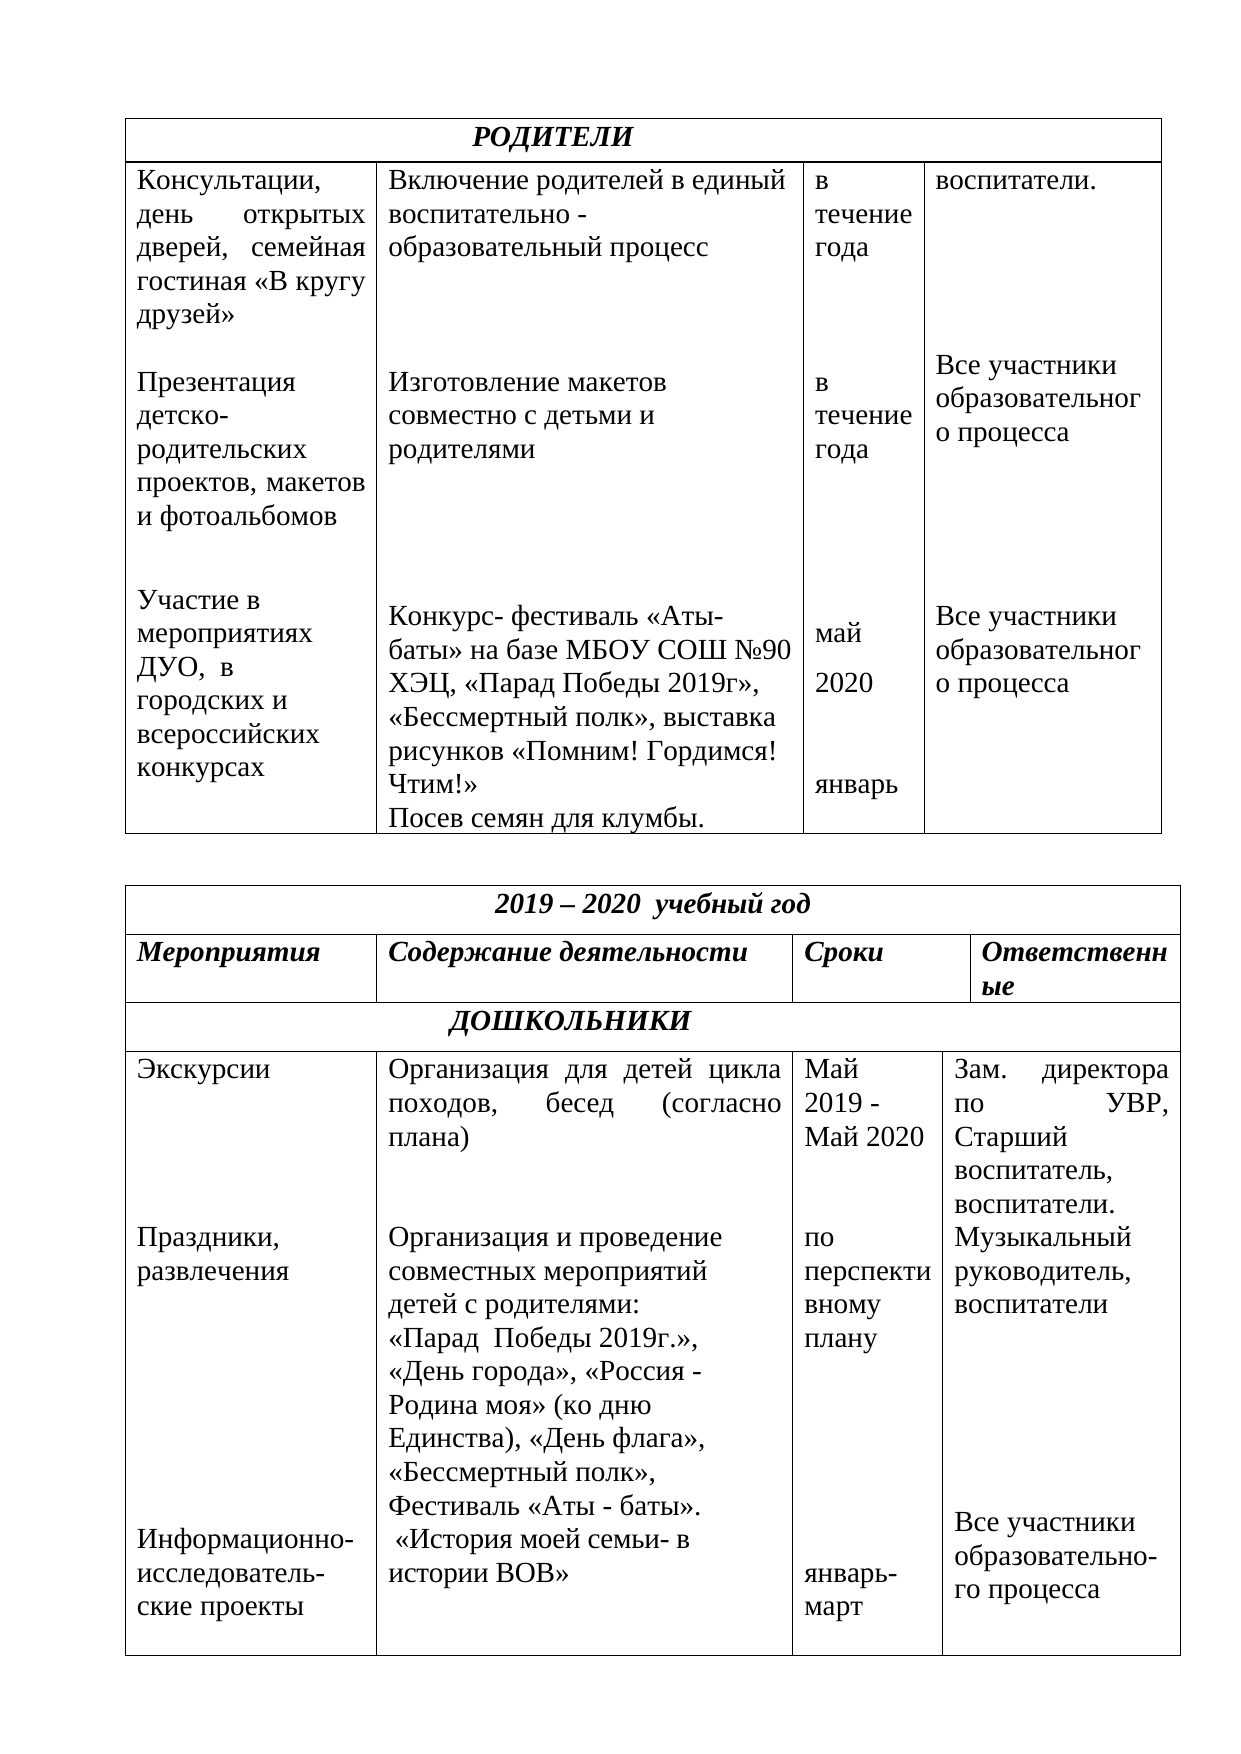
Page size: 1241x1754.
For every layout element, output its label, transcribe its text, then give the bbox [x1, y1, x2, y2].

table_cell Содержание деятельности [377, 935, 792, 1002]
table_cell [126, 1052, 376, 1655]
table_cell воспитатели. Все участники образовательного процесса Все участники образовательного процесса [925, 163, 1161, 833]
table_cell Ответственные [971, 935, 1180, 1002]
table_cell РОДИТЕЛИ [126, 119, 1161, 161]
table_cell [377, 1052, 792, 1655]
table_cell Включение родителей в единый воспитательно - образовательный процесс Изготовление макетов совместно с детьми и родителями Конкурс- фестиваль «Аты-баты» на базе МБОУ СОШ №90 ХЭЦ, «Парад Победы 2019г», «Бессмертный полк», выставка рисунков «Помним! Гордимся! Чтим!» Посев семян для клумбы. [377, 163, 803, 833]
table_cell Сроки [793, 935, 970, 1002]
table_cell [943, 1052, 1180, 1655]
table_cell ДОШКОЛЬНИКИ [126, 1003, 1180, 1051]
table_cell Мероприятия [126, 935, 376, 1002]
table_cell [793, 1052, 942, 1655]
table_header 2019 – 2020 учебный год [126, 886, 1180, 933]
table_cell Консультации, день открытых дверей, семейная гостиная «В кругу друзей» Презентация детско-родительских проектов, макетов и фотоальбомов Участие в мероприятиях ДУО, в городских и всероссийских конкурсах [126, 163, 376, 833]
table_cell в течение года в течение года май 2020 январь [804, 163, 924, 833]
